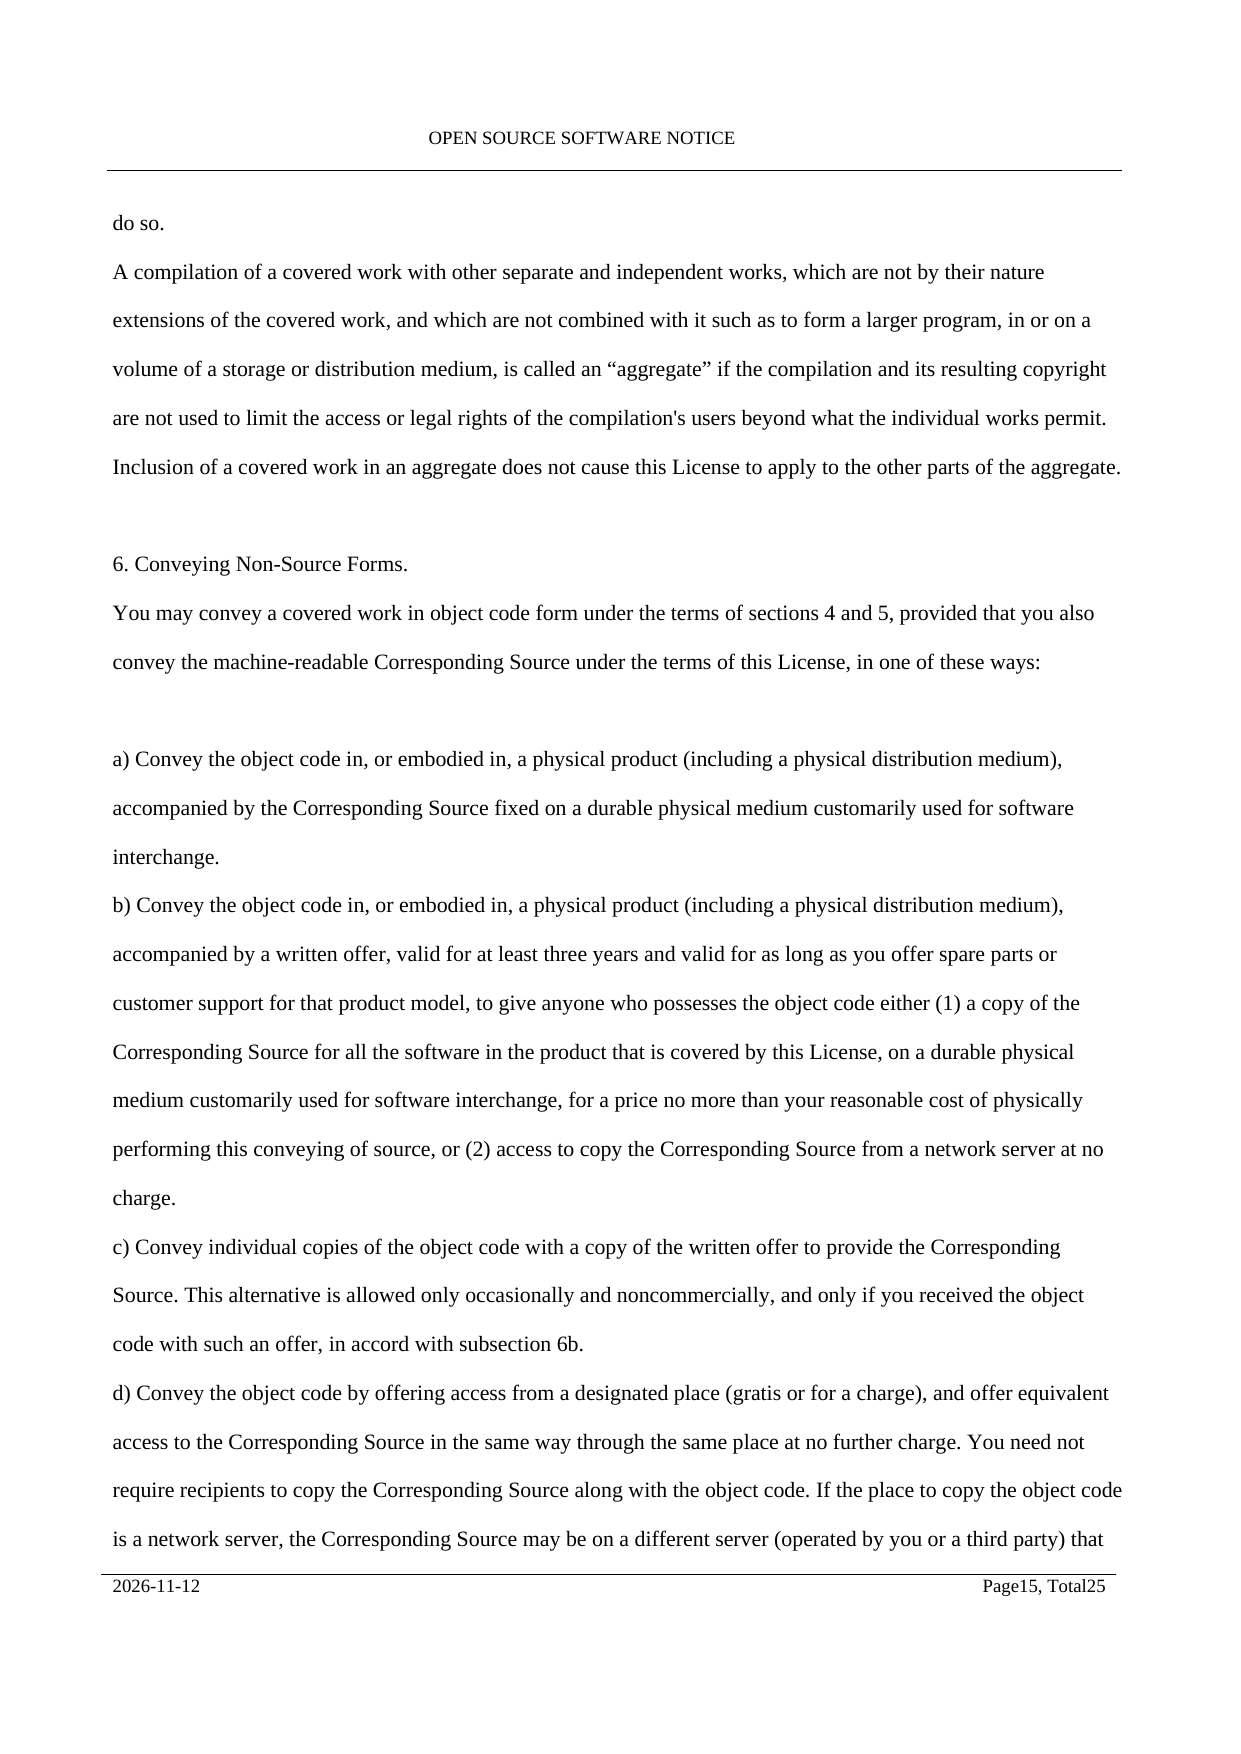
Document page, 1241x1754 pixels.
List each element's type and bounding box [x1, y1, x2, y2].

text [112, 206, 1128, 1555]
